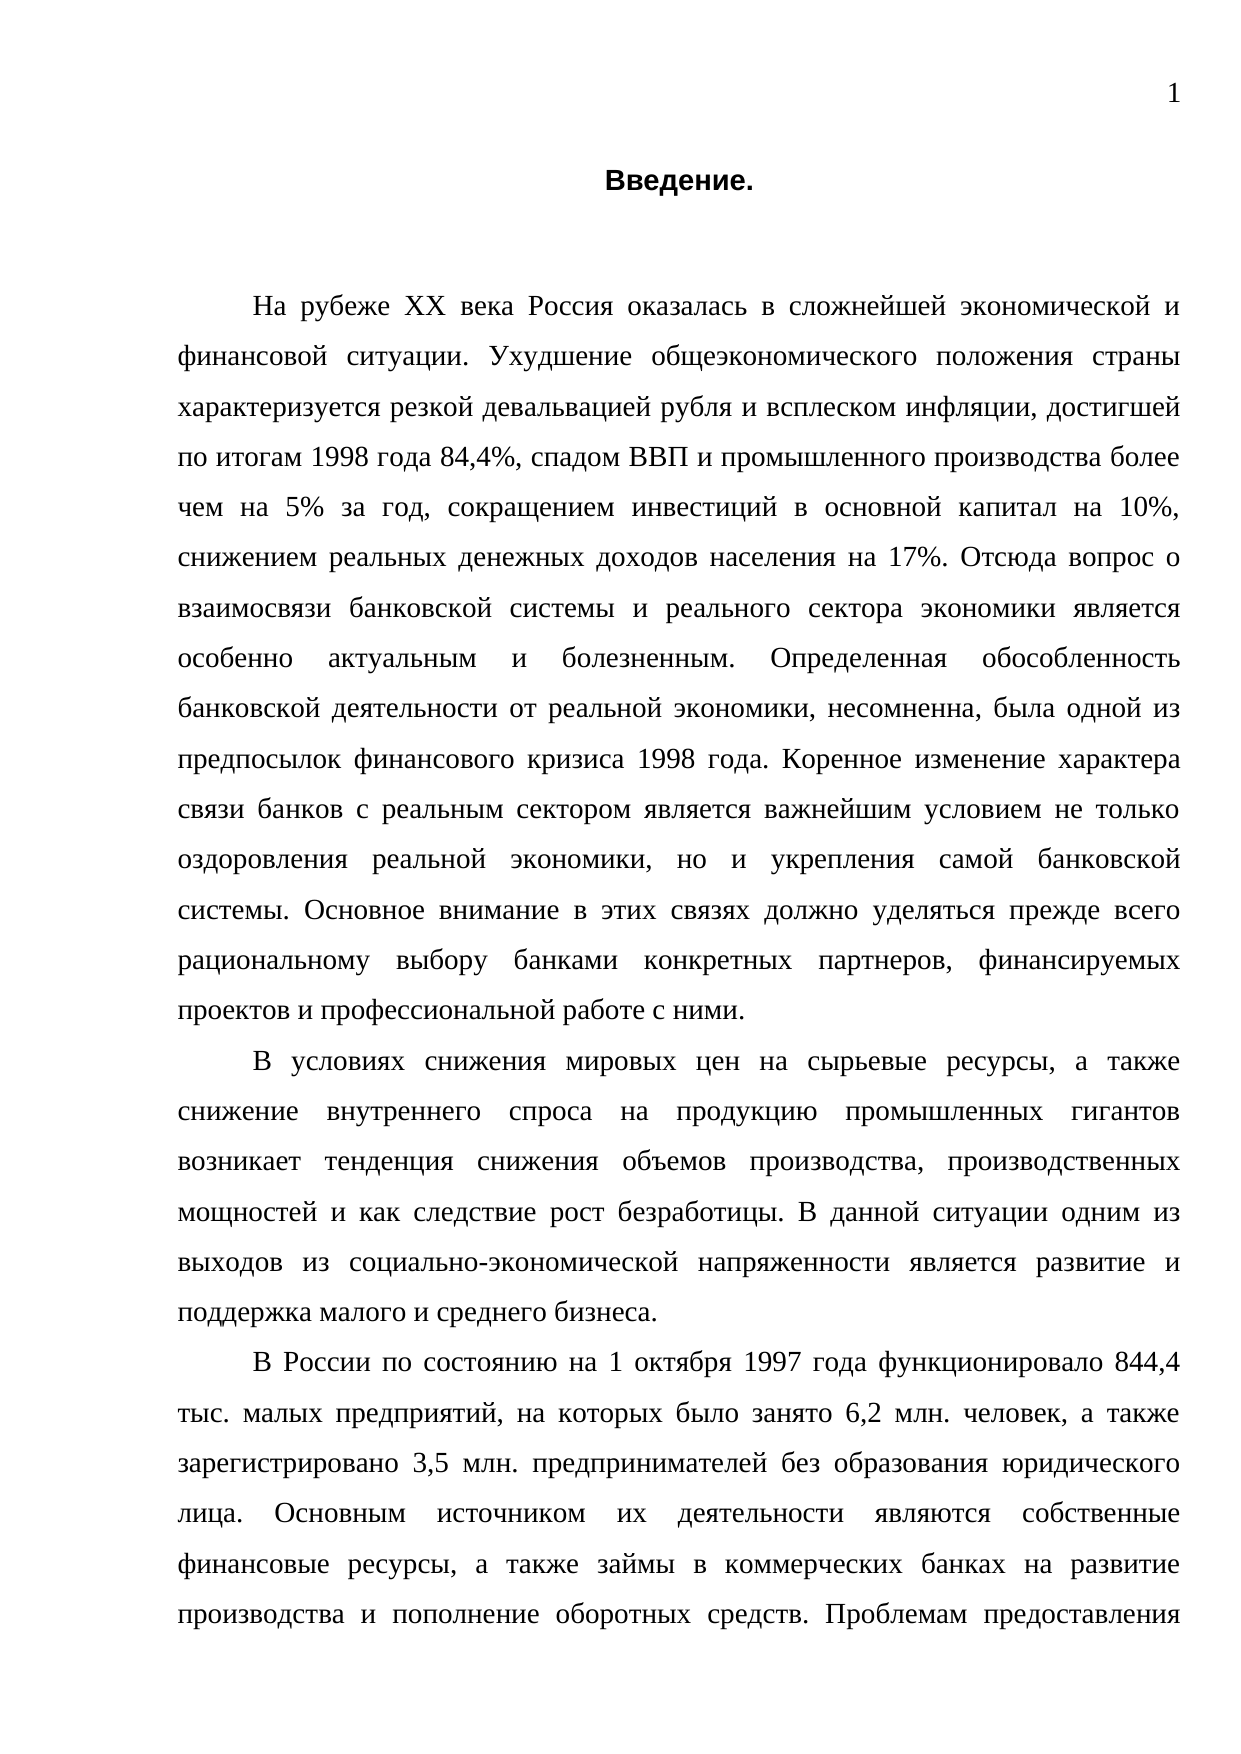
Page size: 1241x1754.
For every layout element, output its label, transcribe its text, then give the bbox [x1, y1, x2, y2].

text В условиях снижения мировых цен на сырьевые ресурсы, а также снижение внутреннего спроса на продукцию промышленных гигантов возникает тенденция снижения объемов производства, производственных мощностей и как следствие рост безработицы. В данной ситуации одним из выходов из социально-экономической напряженности является развитие и поддержка малого и среднего бизнеса. [177, 1043, 1181, 1328]
subtitle Введение. [177, 163, 1181, 196]
text На рубеже ХХ века Россия оказалась в сложнейшей экономической и финансовой ситуации. Ухудшение общеэкономического положения страны характеризуется резкой девальвацией рубля и всплеском инфляции, достигшей по итогам 1998 года 84,4%, спадом ВВП и промышленного производства более чем на 5% за год, сокращением инвестиций в основной капитал на 10%, снижением реальных денежных доходов населения на 17%. Отсюда вопрос о взаимосвязи банковской системы и реального сектора экономики является особенно актуальным и болезненным. Определенная обособленность банковской деятельности от реальной экономики, несомненна, была одной из предпосылок финансового кризиса 1998 года. Коренное изменение характера связи банков с реальным сектором является важнейшим условием не только оздоровления реальной экономики, но и укрепления самой банковской системы. Основное внимание в этих связях должно уделяться прежде всего рациональному выбору банками конкретных партнеров, финансируемых проектов и профессиональной работе с ними. [177, 288, 1181, 1026]
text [177, 1344, 1181, 1630]
